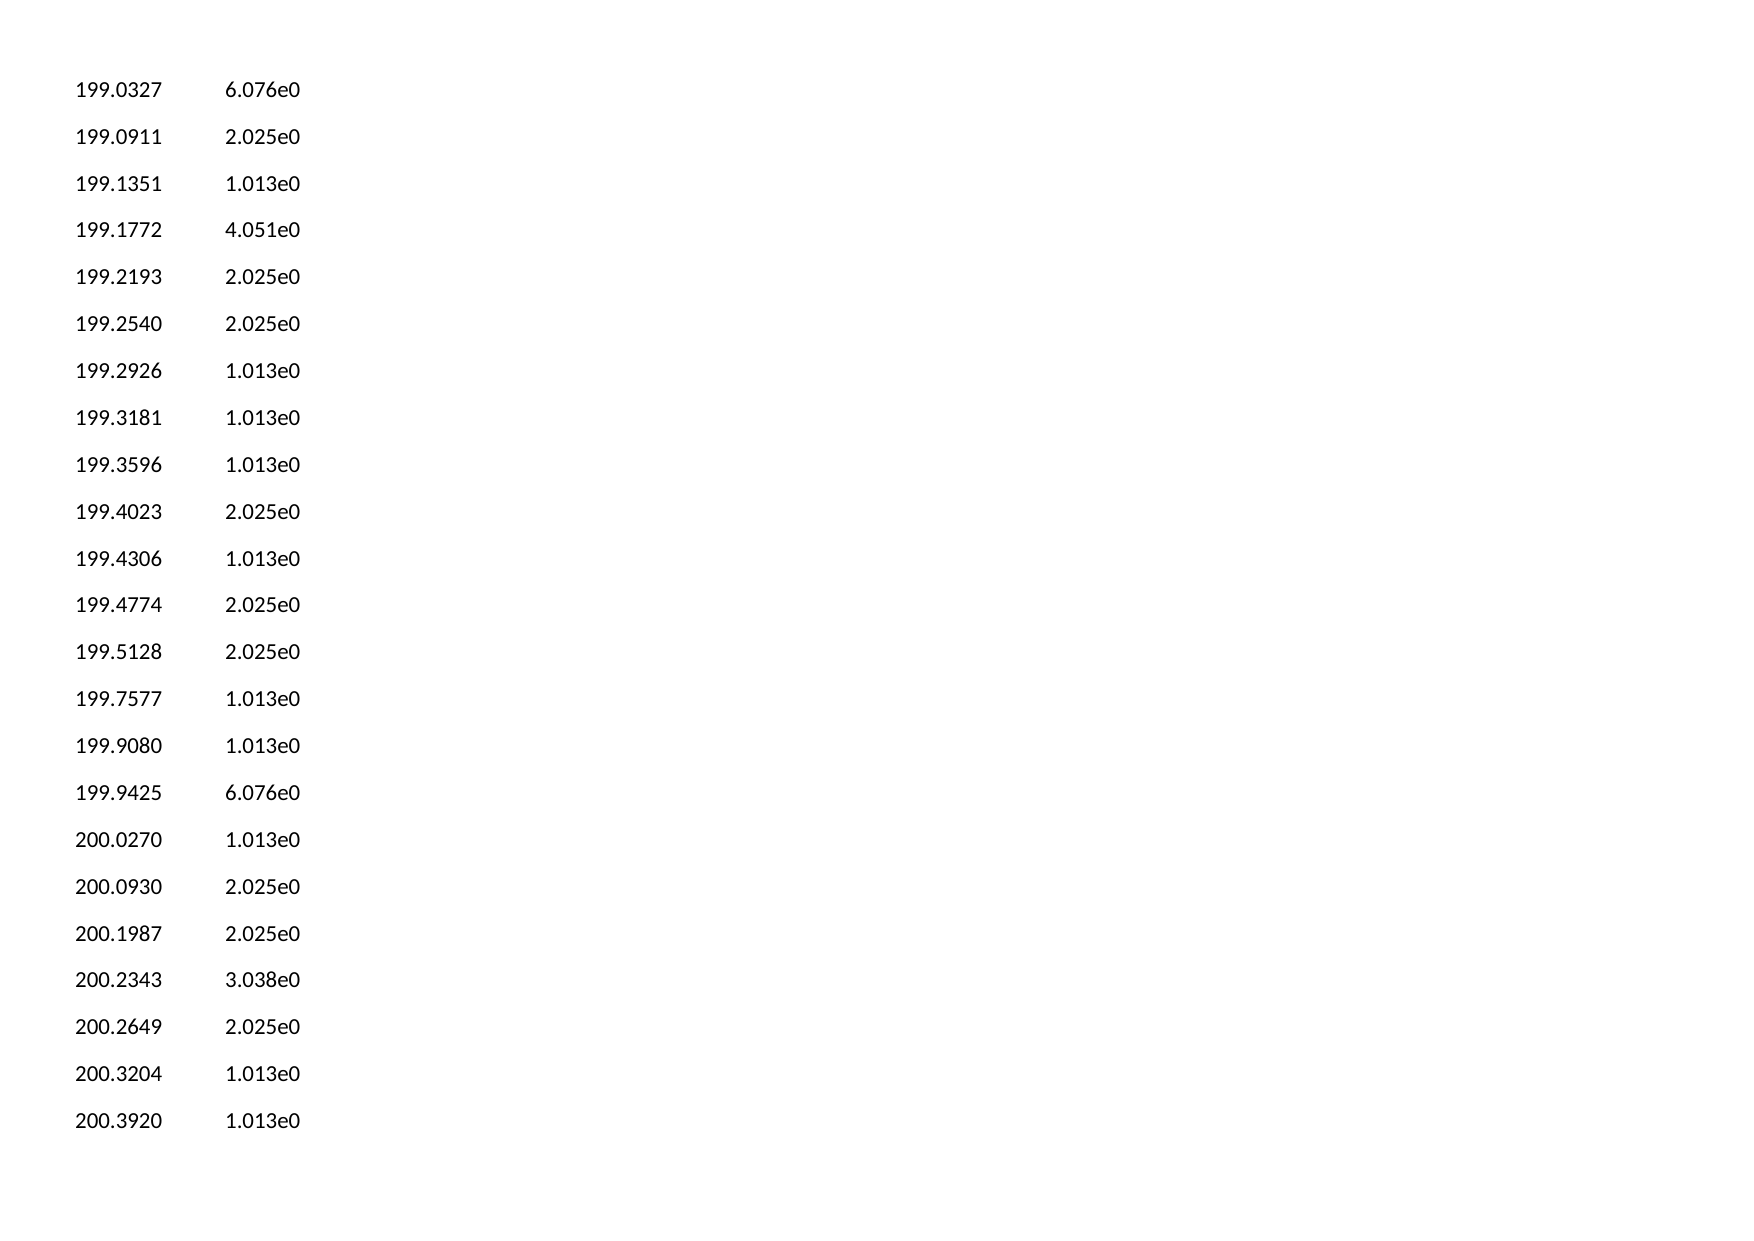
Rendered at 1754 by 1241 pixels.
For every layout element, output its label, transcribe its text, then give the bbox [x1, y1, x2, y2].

text 199.1351 1.013e0 [75, 169, 1679, 197]
text 200.0930 2.025e0 [75, 872, 1679, 900]
text 199.9425 6.076e0 [75, 778, 1679, 806]
text 199.5128 2.025e0 [75, 637, 1679, 666]
text 199.4306 1.013e0 [75, 544, 1679, 572]
text 199.2540 2.025e0 [75, 309, 1679, 337]
text 199.2193 2.025e0 [75, 262, 1679, 291]
text 200.2649 2.025e0 [75, 1012, 1679, 1041]
text 199.1772 4.051e0 [75, 216, 1679, 244]
text 199.3181 1.013e0 [75, 403, 1679, 431]
text 200.0270 1.013e0 [75, 825, 1679, 853]
text 199.4023 2.025e0 [75, 497, 1679, 525]
text 200.2343 3.038e0 [75, 966, 1679, 994]
text 199.9080 1.013e0 [75, 731, 1679, 759]
text 200.1987 2.025e0 [75, 919, 1679, 947]
text 200.3920 1.013e0 [75, 1106, 1679, 1134]
text 199.3596 1.013e0 [75, 450, 1679, 478]
text 199.2926 1.013e0 [75, 356, 1679, 384]
text 199.7577 1.013e0 [75, 684, 1679, 712]
text 199.0327 6.076e0 [75, 75, 1679, 103]
text 200.3204 1.013e0 [75, 1059, 1679, 1087]
text 199.0911 2.025e0 [75, 122, 1679, 150]
text 199.4774 2.025e0 [75, 591, 1679, 619]
